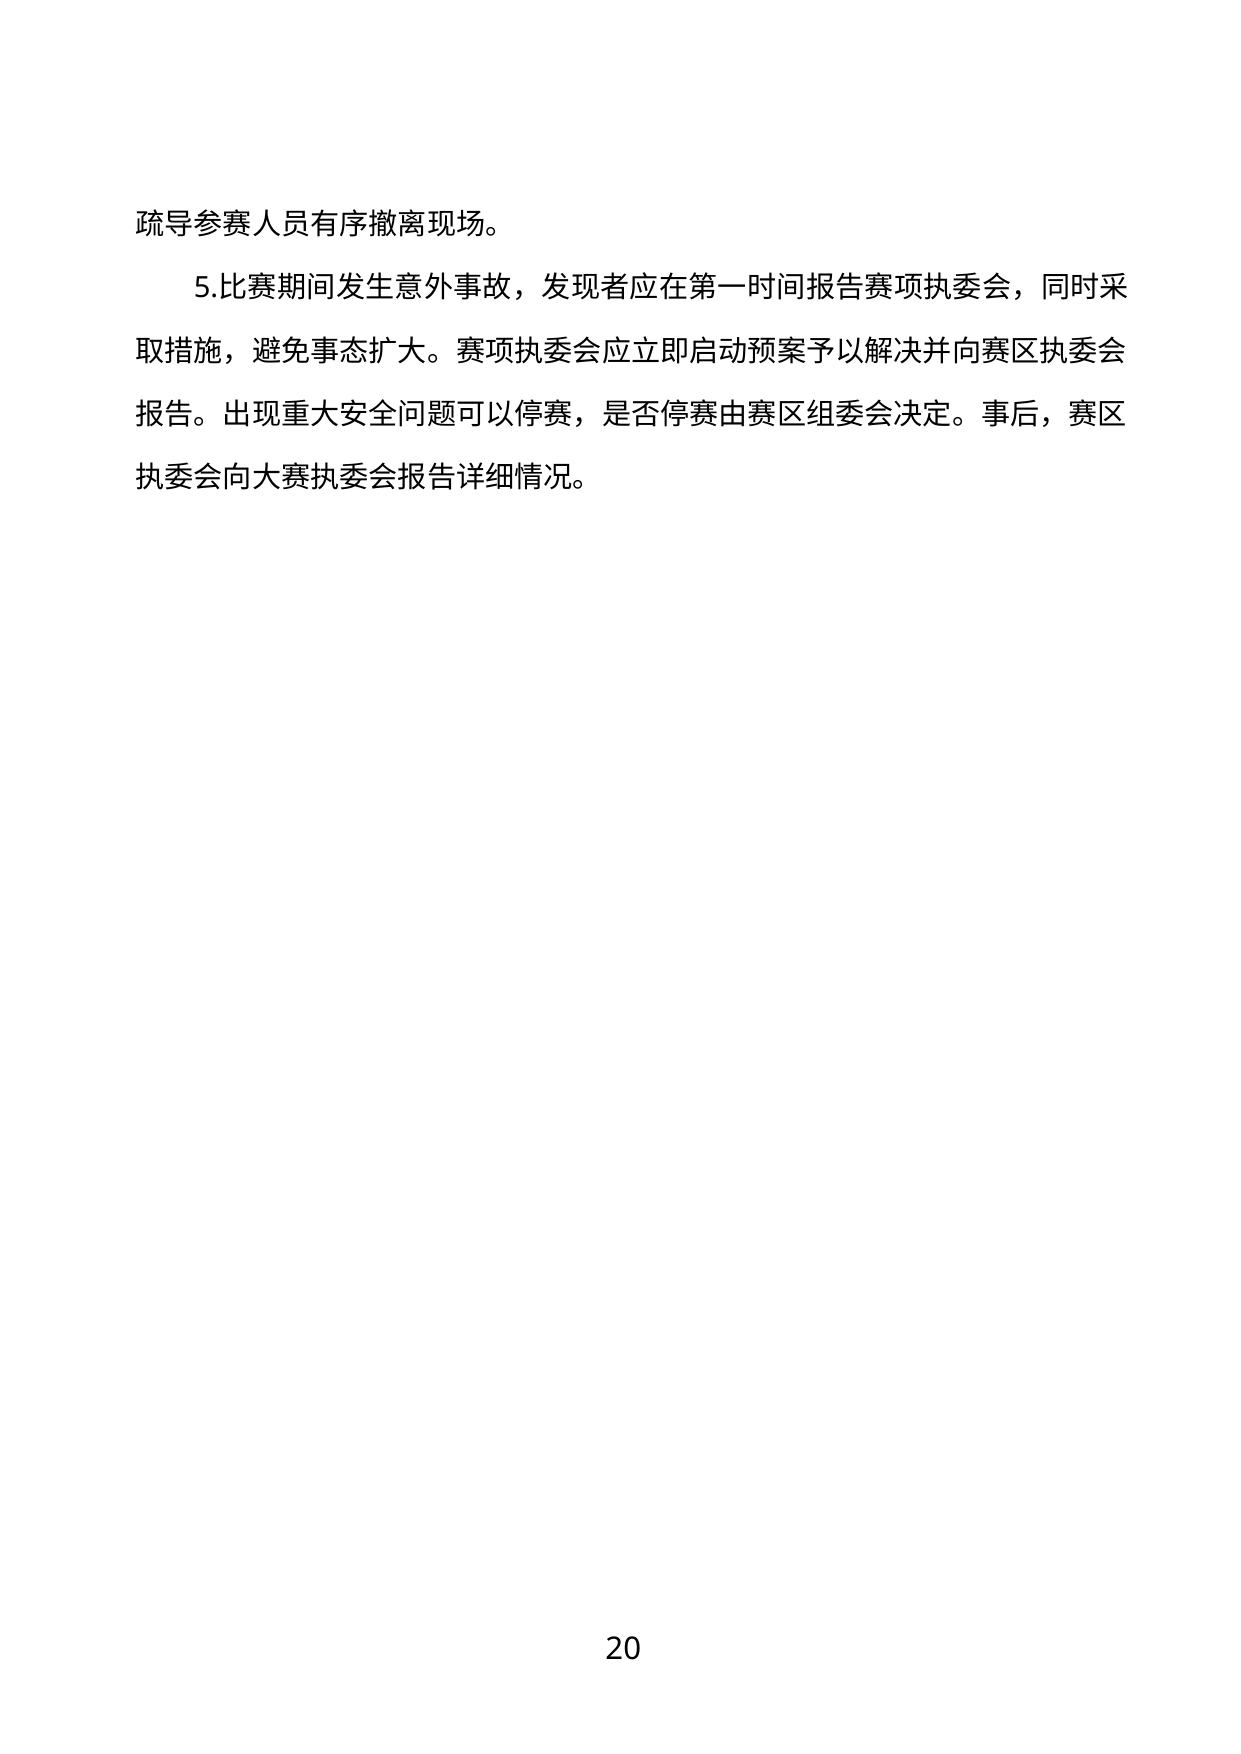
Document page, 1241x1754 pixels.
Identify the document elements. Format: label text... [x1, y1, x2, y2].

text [135, 200, 1130, 242]
text 5.比赛期间发生意外事故，发现者应在第一时间报告赛项执委会，同时采取措施，避免事态扩大。赛项执委会应立即启动预案予以解决并向赛区执委会报告。出现重大安全问题可以停赛，是否停赛由赛区组委会决定。事后，赛区执委会向大赛执委会报告详细情况。 [135, 264, 1130, 496]
